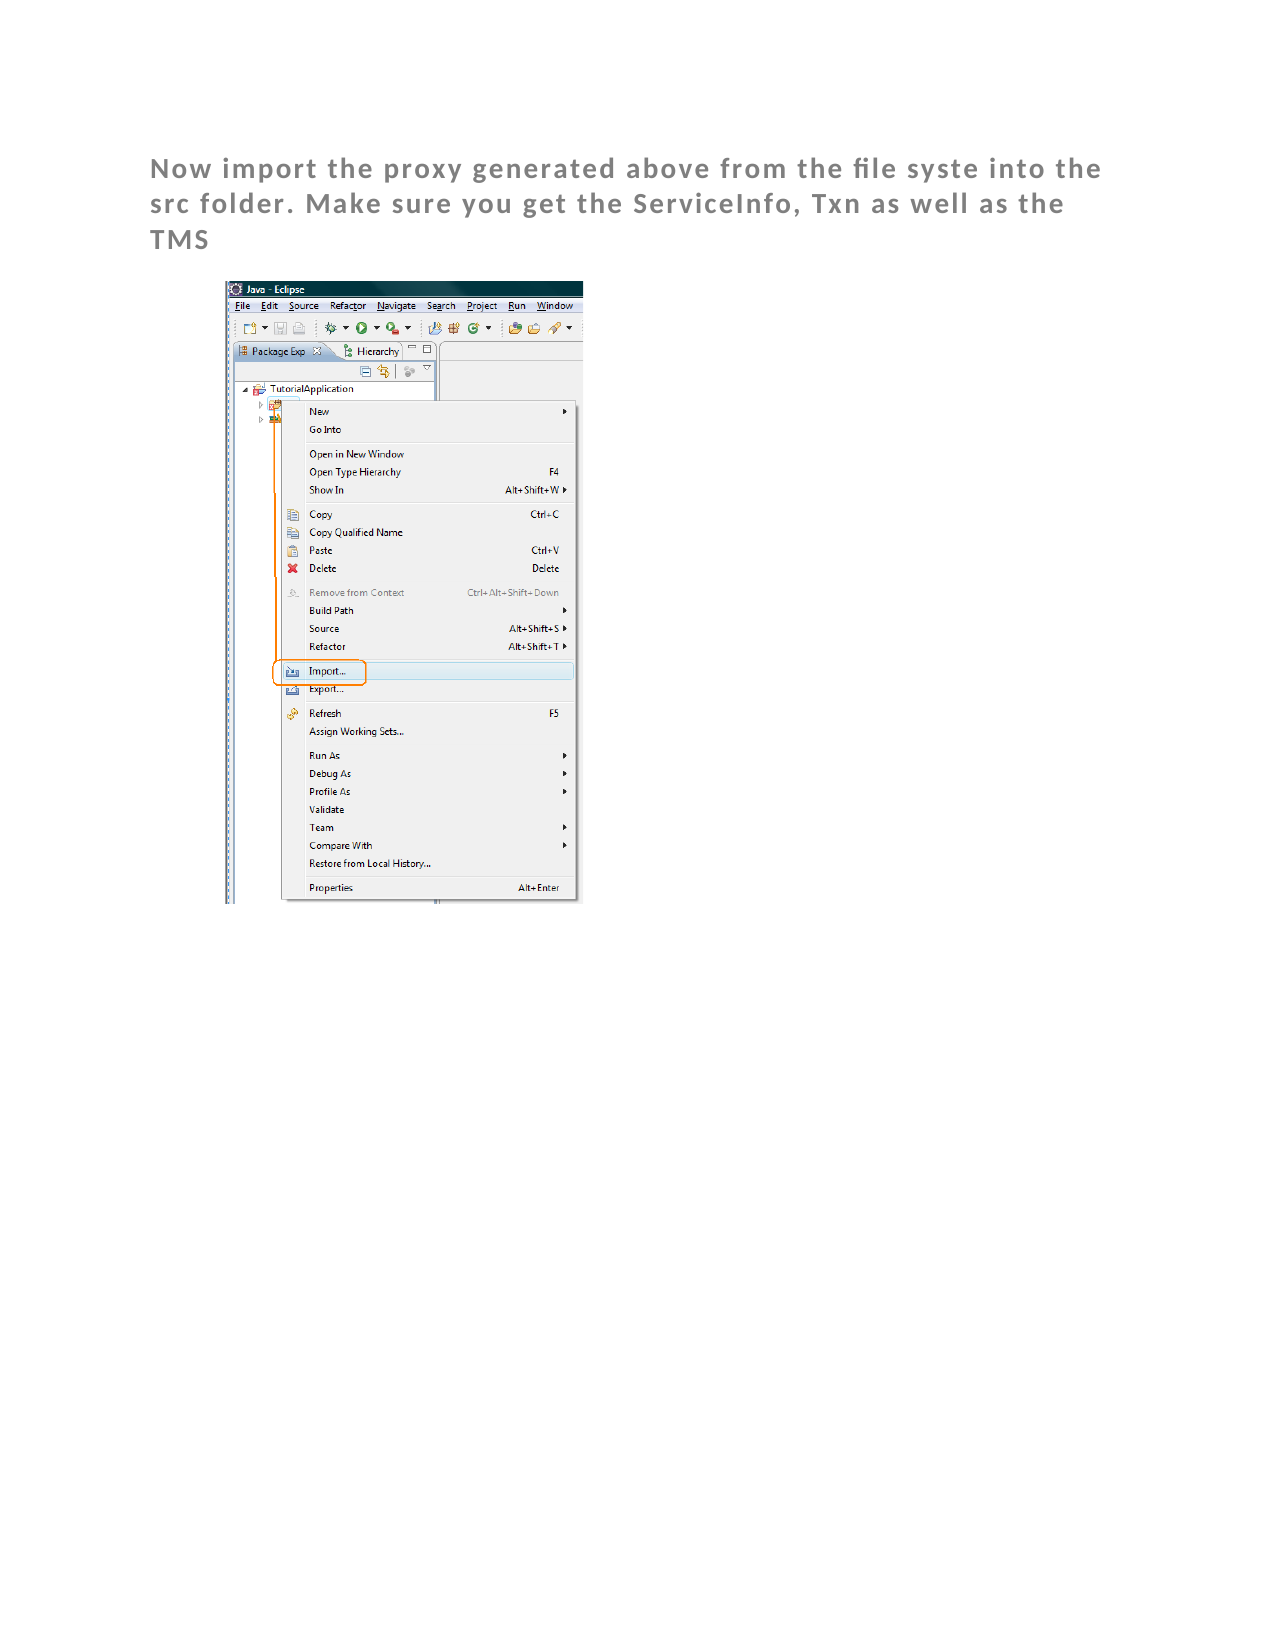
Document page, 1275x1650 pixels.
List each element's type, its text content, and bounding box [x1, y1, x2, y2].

subtitle Now import the proxy generated above from the file syste into the src folder. Make sure you get the ServiceInfo, Txn as well as the TMS [150, 150, 1125, 257]
picture [225, 281, 584, 904]
